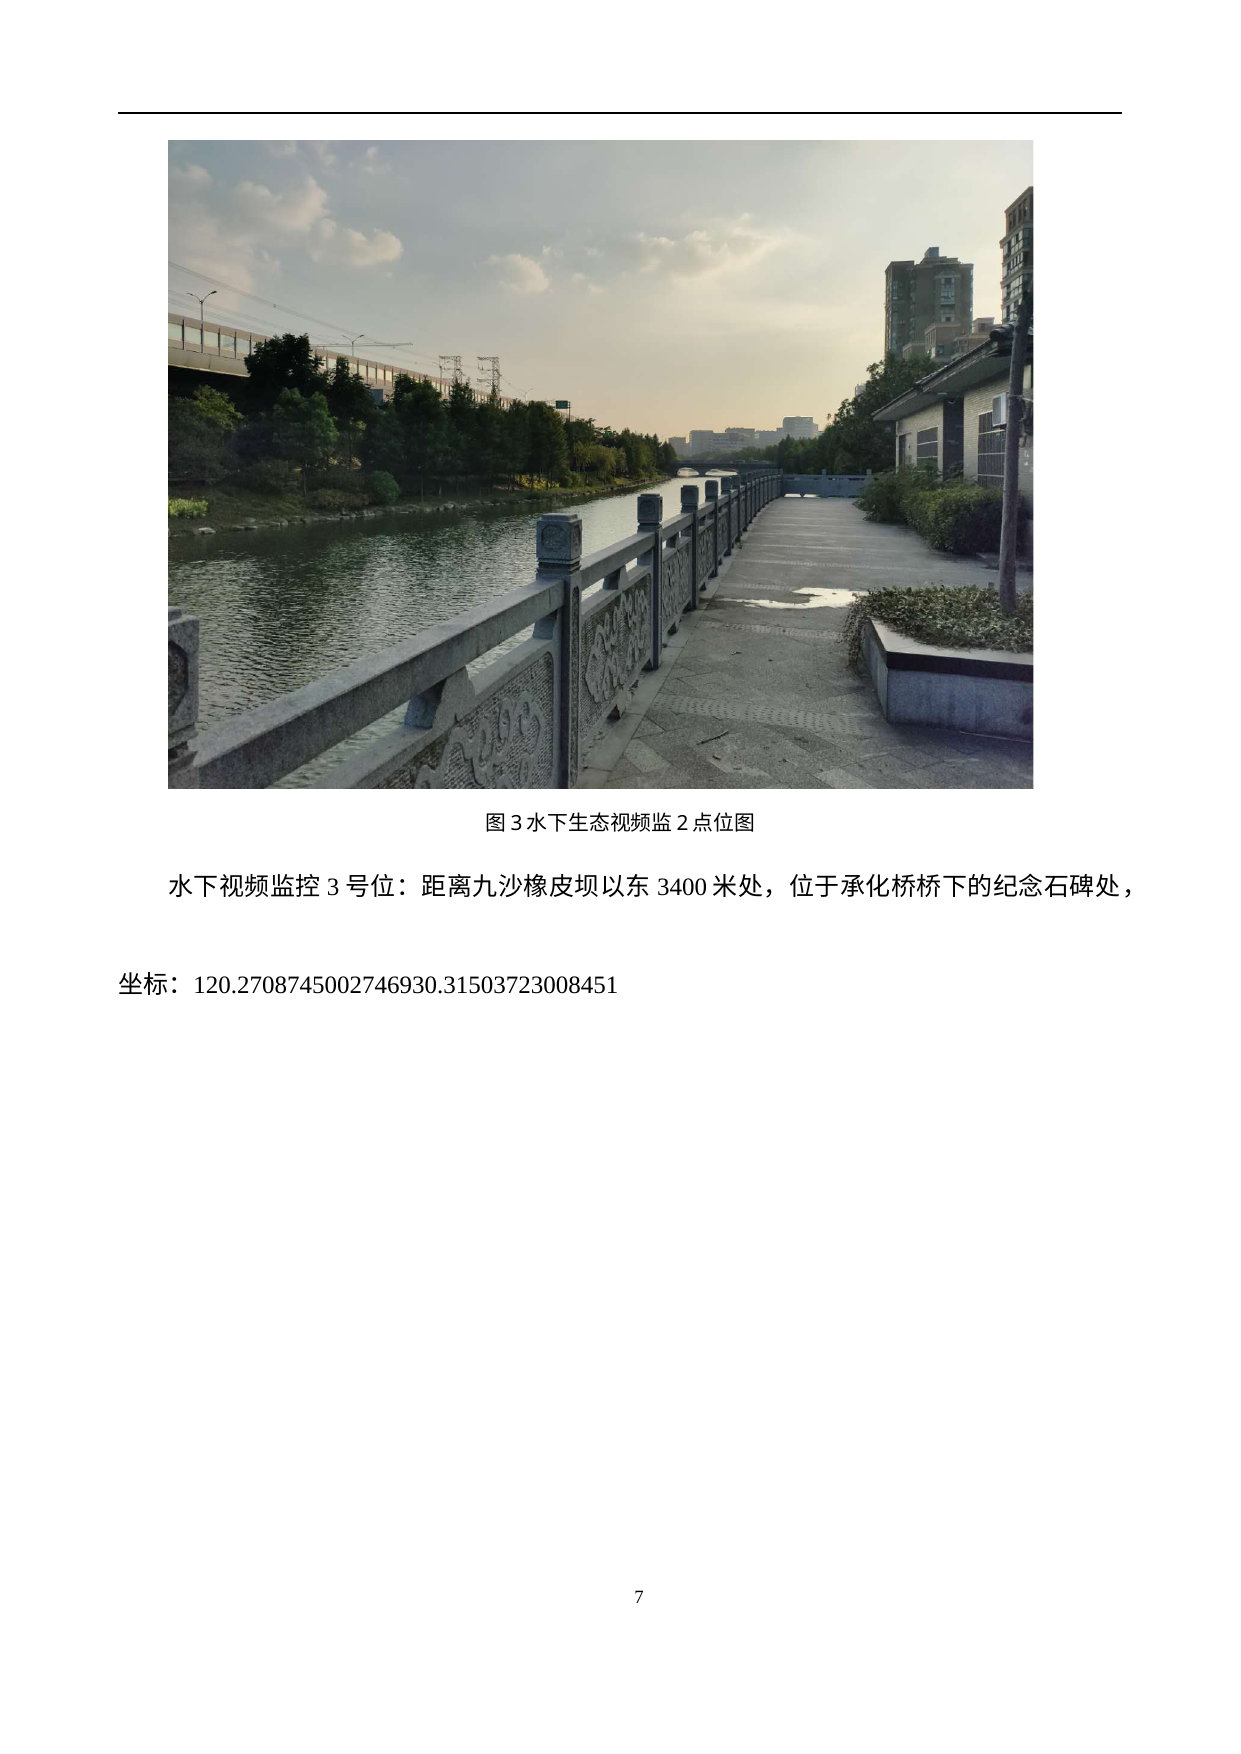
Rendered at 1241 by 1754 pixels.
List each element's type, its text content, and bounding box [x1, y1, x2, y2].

text 水下视频监控3号位：距离九沙橡皮坝以东3400米处，位于承化桥桥下的纪念石碑处，坐标：120.2708745002746930.31503723008451 [118, 852, 1122, 1015]
text 图3水下生态视频监2点位图 [118, 805, 1122, 837]
picture [168, 140, 1034, 789]
